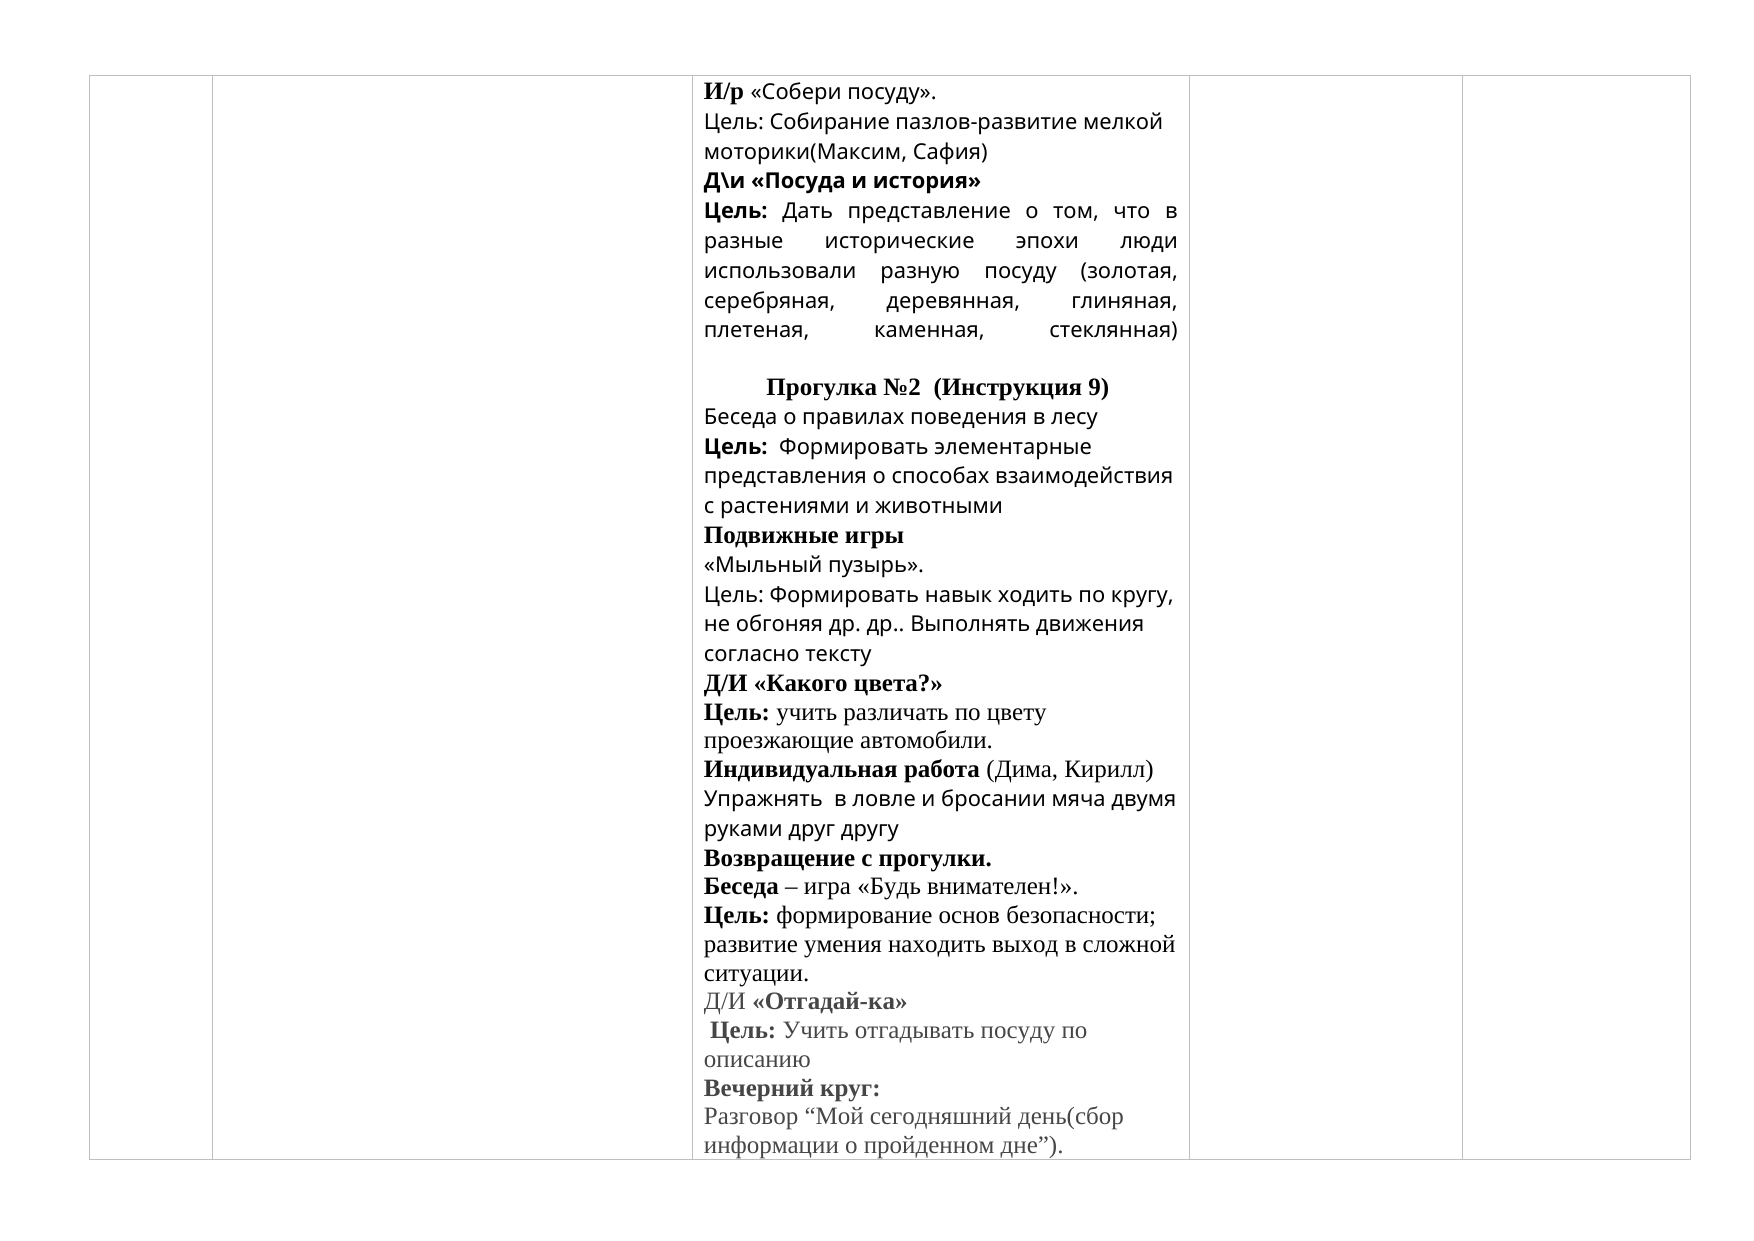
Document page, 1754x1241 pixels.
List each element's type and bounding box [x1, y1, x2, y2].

table_cell [693, 76, 1189, 1159]
table_cell [1190, 76, 1462, 1159]
table_cell [1463, 76, 1690, 1159]
table_cell [213, 76, 692, 1159]
table_cell [90, 76, 212, 1159]
